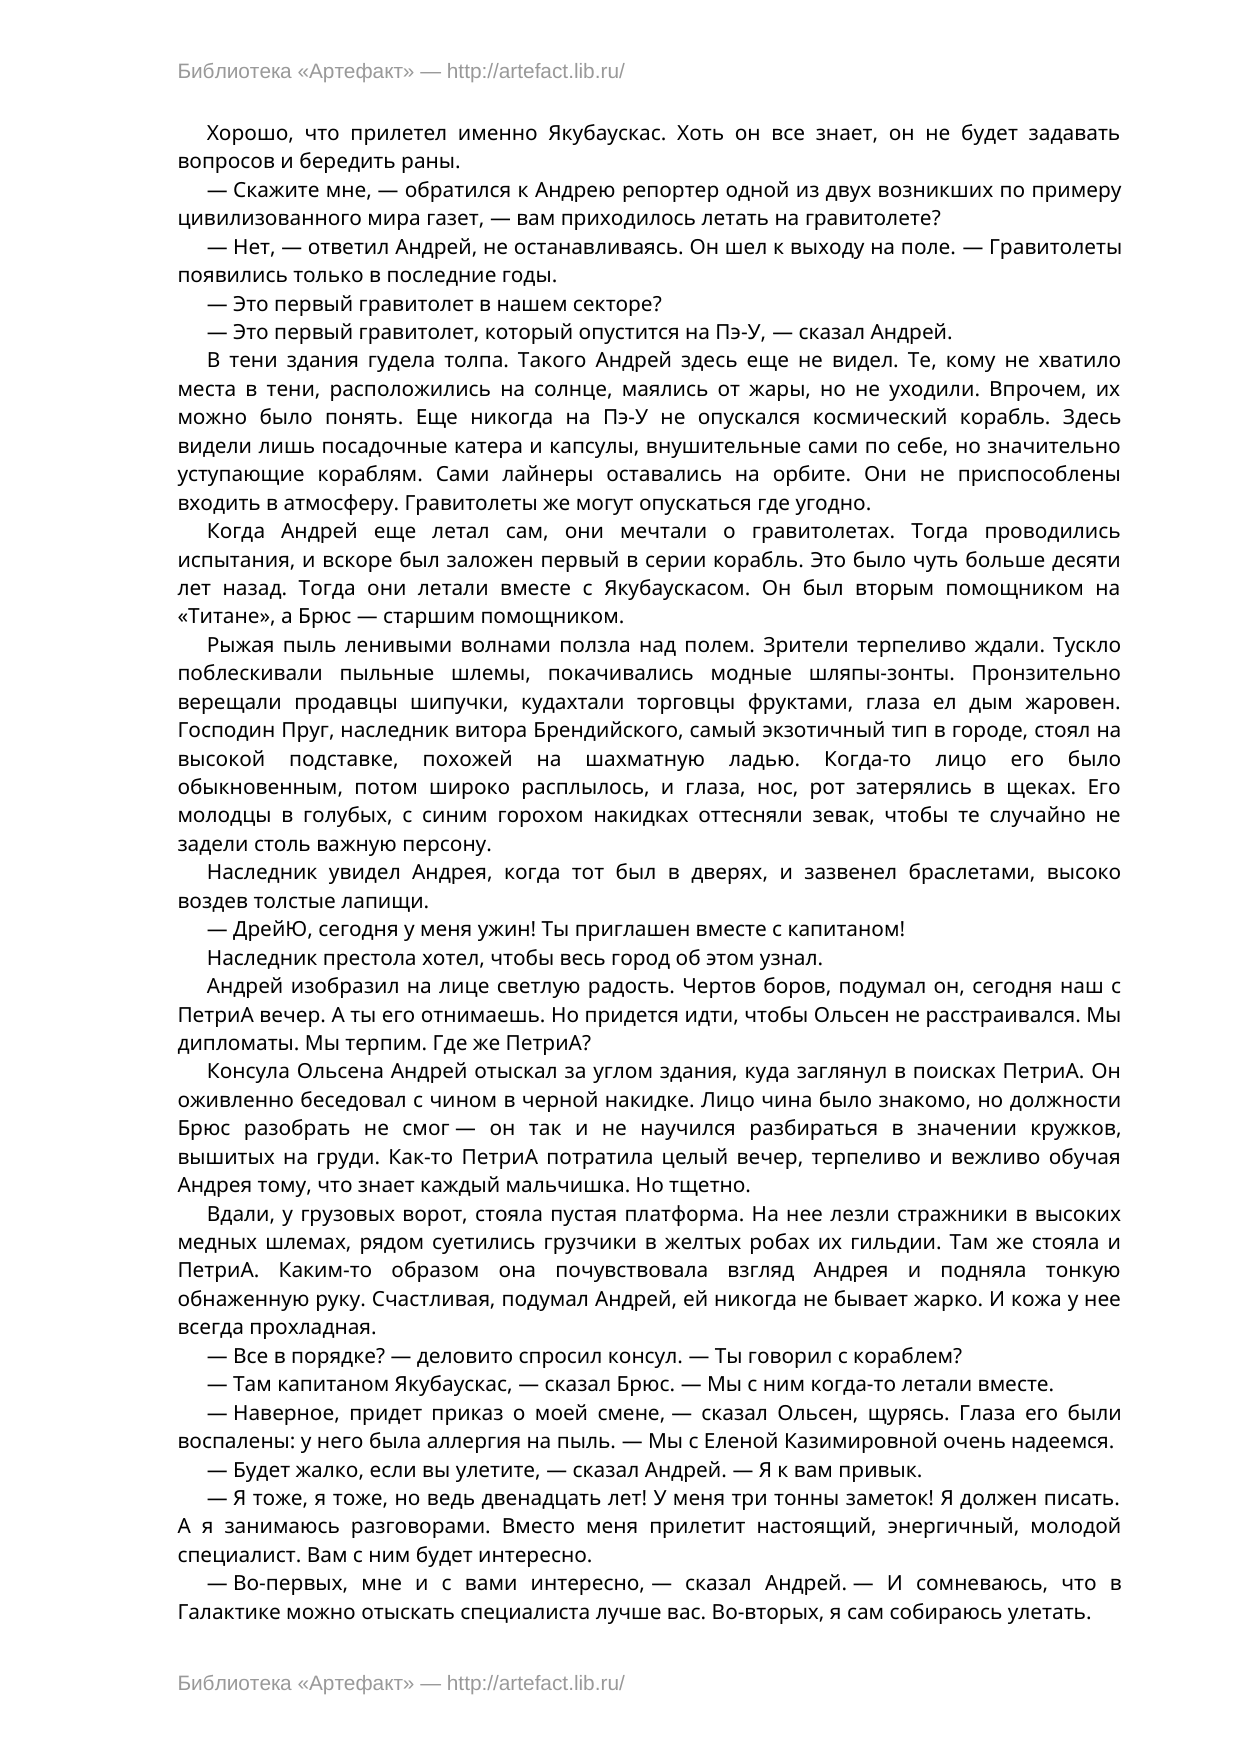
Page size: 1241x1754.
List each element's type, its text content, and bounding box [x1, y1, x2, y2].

text Наследник увидел Андрея, когда тот был в дверях, и зазвенел браслетами, высоко воздев толстые лапищи. [177, 857, 1122, 914]
text — Это первый гравитолет, который опустится на Пэ-У, — сказал Андрей. [177, 317, 1122, 346]
text — Все в порядке? — деловито спросил консул. — Ты говорил с кораблем? [177, 1341, 1122, 1369]
text — Наверное, придет приказ о моей смене, — сказал Ольсен, щурясь. Глаза его были воспалены: у него была аллергия на пыль. — Мы с Еленой Казимировной очень надеемся. [177, 1398, 1122, 1455]
text — Там капитаном Якубаускас, — сказал Брюс. — Мы с ним когда-то летали вместе. [177, 1369, 1122, 1398]
text Андрей изобразил на лице светлую радость. Чертов боров, подумал он, сегодня наш с ПетриА вечер. А ты его отнимаешь. Но придется идти, чтобы Ольсен не расстраивался. Мы дипломаты. Мы терпим. Где же ПетриА? [177, 971, 1122, 1057]
text Вдали, у грузовых ворот, стояла пустая платформа. На нее лезли стражники в высоких медных шлемах, рядом суетились грузчики в желтых робах их гильдии. Там же стояла и ПетриА. Каким-то образом она почувствовала взгляд Андрея и подняла тонкую обнаженную руку. Счастливая, подумал Андрей, ей никогда не бывает жарко. И кожа у нее всегда прохладная. [177, 1199, 1122, 1341]
text Рыжая пыль ленивыми волнами ползла над полем. Зрители терпеливо ждали. Тускло поблескивали пыльные шлемы, покачивались модные шляпы-зонты. Пронзительно верещали продавцы шипучки, кудахтали торговцы фруктами, глаза ел дым жаровен. Господин Пруг, наследник витора Брендийского, самый экзотичный тип в городе, стоял на высокой подставке, похожей на шахматную ладью. Когда-то лицо его было обыкновенным, потом широко расплылось, и глаза, нос, рот затерялись в щеках. Его молодцы в голубых, с синим горохом накидках оттесняли зевак, чтобы те случайно не задели столь важную персону. [177, 630, 1122, 857]
text Когда Андрей еще летал сам, они мечтали о гравитолетах. Тогда проводились испытания, и вскоре был заложен первый в серии корабль. Это было чуть больше десяти лет назад. Тогда они летали вместе с Якубаускасом. Он был вторым помощником на «Титане», а Брюс — старшим помощником. [177, 516, 1122, 630]
text Наследник престола хотел, чтобы весь город об этом узнал. [177, 943, 1122, 971]
text Консула Ольсена Андрей отыскал за углом здания, куда заглянул в поисках ПетриА. Он оживленно беседовал с чином в черной накидке. Лицо чина было знакомо, но должности Брюс разобрать не смог — он так и не научился разбираться в значении кружков, вышитых на груди. Как-то ПетриА потратила целый вечер, терпеливо и вежливо обучая Андрея тому, что знает каждый мальчишка. Но тщетно. [177, 1057, 1122, 1199]
text — Во-первых, мне и с вами интересно, — сказал Андрей. — И сомневаюсь, что в Галактике можно отыскать специалиста лучше вас. Во-вторых, я сам собираюсь улетать. [177, 1568, 1122, 1625]
text — Это первый гравитолет в нашем секторе? [177, 289, 1122, 317]
text Хорошо, что прилетел именно Якубаускас. Хоть он все знает, он не будет задавать вопросов и бередить раны. [177, 118, 1122, 175]
text — Нет, — ответил Андрей, не останавливаясь. Он шел к выходу на поле. — Гравитолеты появились только в последние годы. [177, 232, 1122, 289]
text В тени здания гудела толпа. Такого Андрей здесь еще не видел. Те, кому не хватило места в тени, расположились на солнце, маялись от жары, но не уходили. Впрочем, их можно было понять. Еще никогда на Пэ-У не опускался космический корабль. Здесь видели лишь посадочные катера и капсулы, внушительные сами по себе, но значительно уступающие кораблям. Сами лайнеры оставались на орбите. Они не приспособлены входить в атмосферу. Гравитолеты же могут опускаться где угодно. [177, 346, 1122, 516]
text — Скажите мне, — обратился к Андрею репортер одной из двух возникших по примеру цивилизованного мира газет, — вам приходилось летать на гравитолете? [177, 175, 1122, 232]
text — Будет жалко, если вы улетите, — сказал Андрей. — Я к вам привык. [177, 1455, 1122, 1483]
text — Я тоже, я тоже, но ведь двенадцать лет! У меня три тонны заметок! Я должен писать. А я занимаюсь разговорами. Вместо меня прилетит настоящий, энергичный, молодой специалист. Вам с ним будет интересно. [177, 1483, 1122, 1568]
text — ДрейЮ, сегодня у меня ужин! Ты приглашен вместе с капитаном! [177, 914, 1122, 943]
